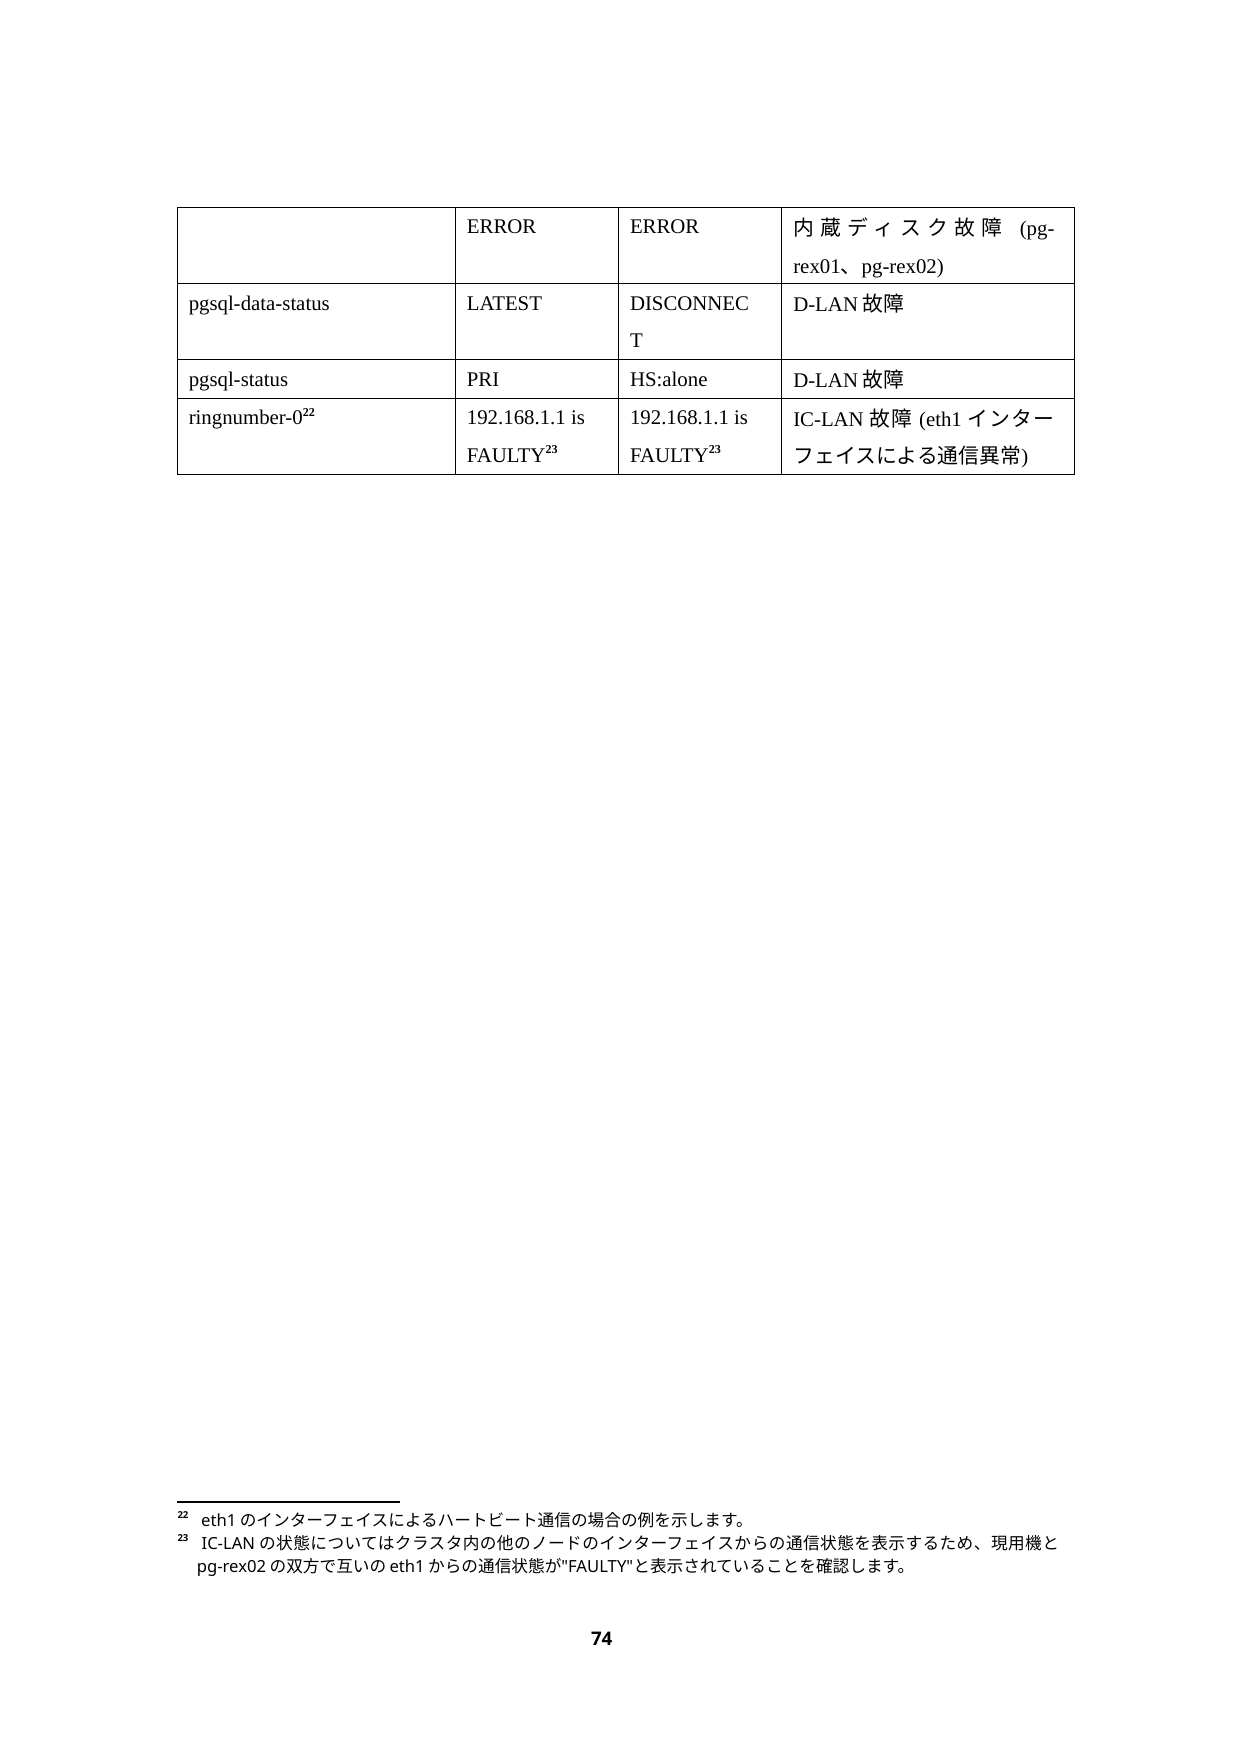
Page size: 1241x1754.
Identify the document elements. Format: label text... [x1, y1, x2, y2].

table_cell HS:alone [619, 360, 781, 397]
table_cell IC-LAN故障 (eth1インターフェイスによる通信異常) [782, 399, 1074, 473]
table_cell PRI [456, 360, 618, 397]
table_cell D-LAN故障 [782, 284, 1074, 359]
table_cell [178, 208, 455, 283]
table_cell pgsql-data-status [178, 284, 455, 359]
table_cell 192.168.1.1 is FAULTY [456, 399, 618, 473]
table_cell ERROR [619, 208, 781, 283]
table_cell LATEST [456, 284, 618, 359]
table_cell DISCONNECT [619, 284, 781, 359]
table_cell pgsql-status [178, 360, 455, 397]
table_cell D-LAN故障 [782, 360, 1074, 397]
table_cell ERROR [456, 208, 618, 283]
table_cell 192.168.1.1 is FAULTY23 [619, 399, 781, 473]
table_cell 内蔵ディスク故障 (pg-rex01、pg-rex02) [782, 208, 1074, 283]
table_cell ringnumber-0 [178, 399, 455, 473]
